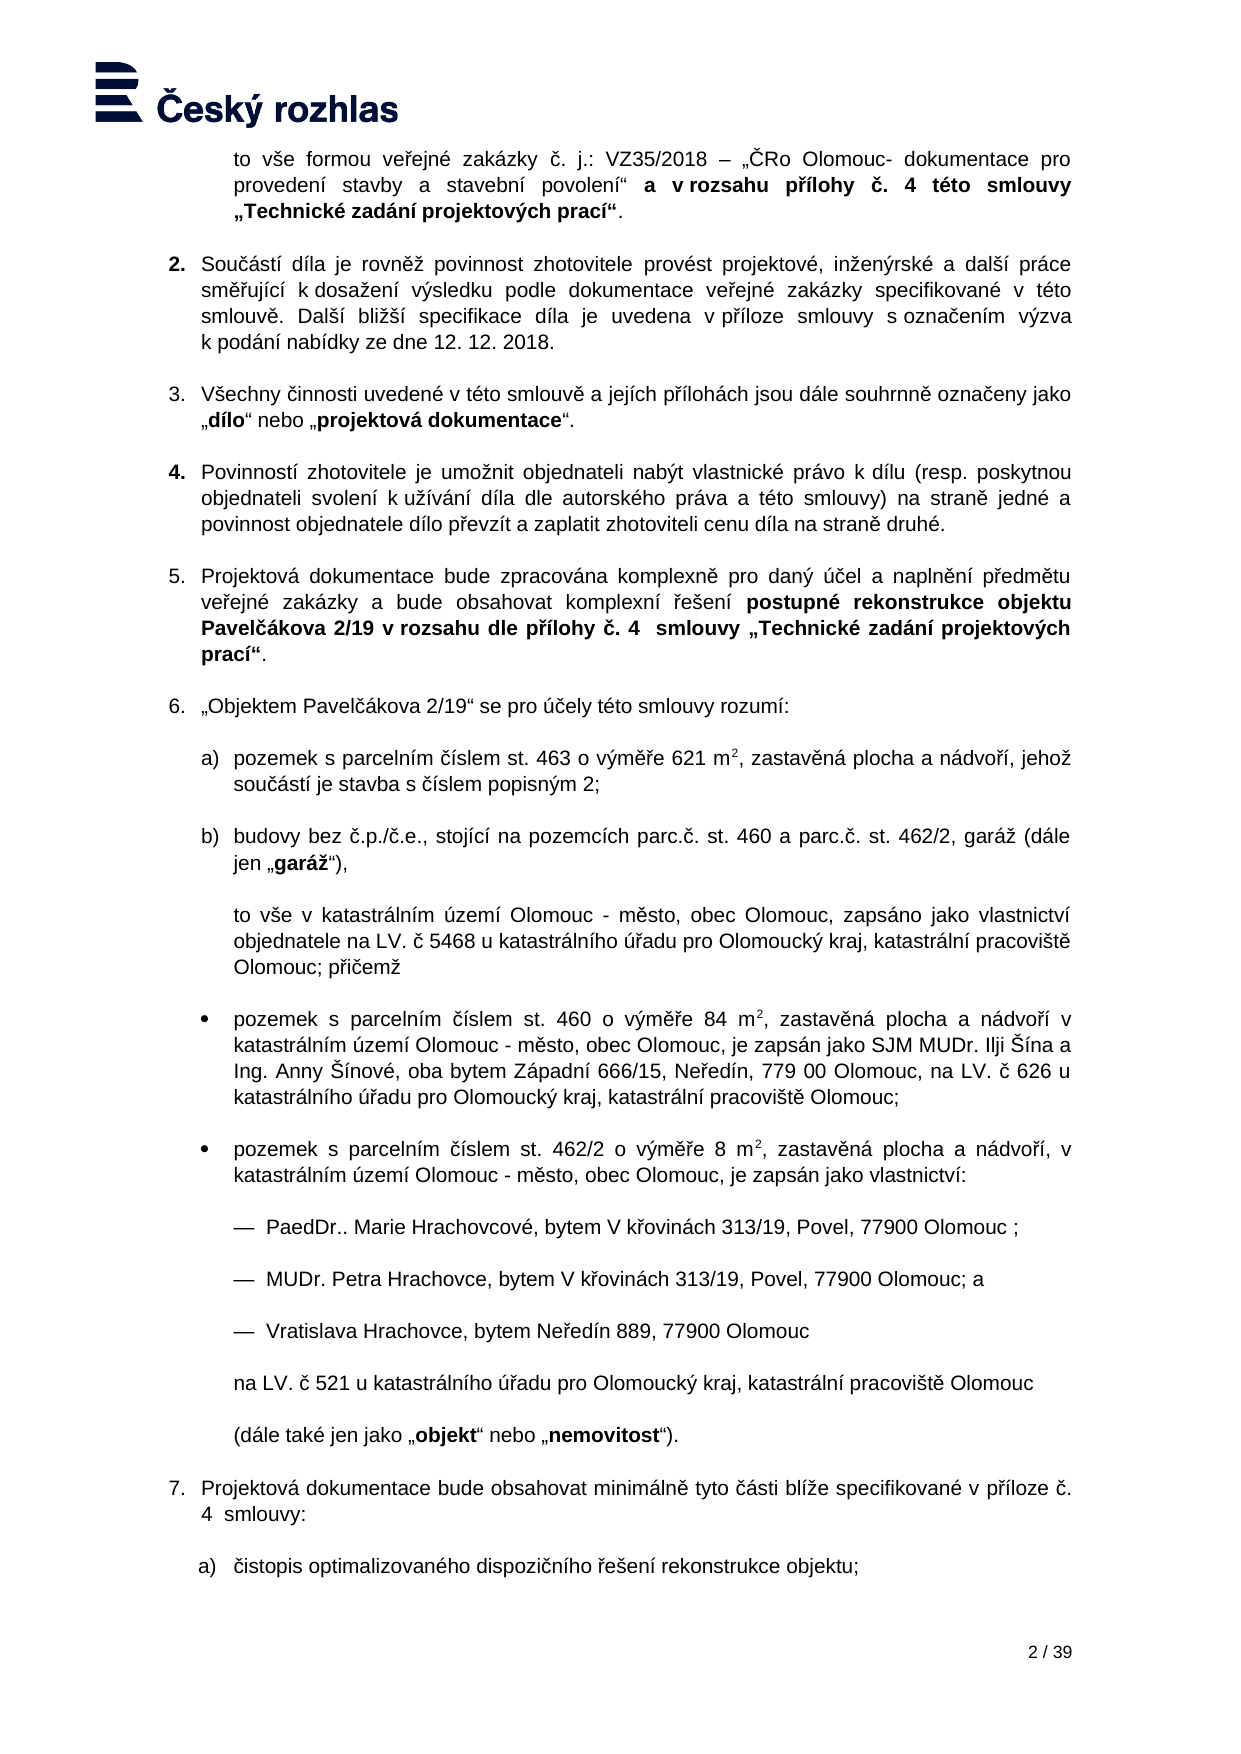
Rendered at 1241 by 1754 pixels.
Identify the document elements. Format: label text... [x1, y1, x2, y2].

list to vše v katastrálním území Olomouc - město, obec Olomouc, zapsáno jako vlastnictví objednatele na LV. č 5468 u katastrálního úřadu pro Olomoucký kraj, katastrální pracoviště Olomouc; přičemž [233, 901, 1072, 979]
list Součástí díla je rovněž povinnost zhotovitele provést projektové, inženýrské a další práce směřující k dosažení výsledku podle dokumentace veřejné zakázky specifikované v této smlouvě. Další bližší specifikace díla je uvedena v příloze smlouvy s označením výzva k podání nabídky ze dne 12. 12. 2018. [168, 250, 1072, 354]
list Projektová dokumentace bude zpracována komplexně pro daný účel a naplnění předmětu veřejné zakázky a bude obsahovat komplexní řešení postupné rekonstrukce objektu Pavelčákova 2/19 v rozsahu dle přílohy č. 4 smlouvy „Technické zadání projektových prací“. [168, 563, 1072, 667]
list „Objektem Pavelčákova 2/19“ se pro účely této smlouvy rozumí: [168, 693, 1072, 719]
list pozemek s parcelním číslem st. 460 o výměře 84 m2, zastavěná plocha a nádvoří v katastrálním území Olomouc - město, obec Olomouc, je zapsán jako SJM MUDr. Ilji Šína a Ing. Anny Šínové, oba bytem Západní 666/15, Neředín, 779 00 Olomouc, na LV. č 626 u katastrálního úřadu pro Olomoucký kraj, katastrální pracoviště Olomouc; [201, 1005, 1072, 1109]
list pozemek s parcelním číslem st. 463 o výměře 621 m2, zastavěná plocha a nádvoří, jehož součástí je stavba s číslem popisným 2; [201, 745, 1072, 797]
list PaedDr.. Marie Hrachovcové, bytem V křovinách 313/19, Povel, 77900 Olomouc ; [233, 1214, 1072, 1240]
picture [95, 62, 398, 128]
list Vratislava Hrachovce, bytem Neředín 889, 77900 Olomouc [233, 1318, 1072, 1344]
list na LV. č 521 u katastrálního úřadu pro Olomoucký kraj, katastrální pracoviště Olomouc [233, 1370, 1072, 1396]
list Povinností zhotovitele je umožnit objednateli nabýt vlastnické právo k dílu (resp. poskytnou objednateli svolení k užívání díla dle autorského práva a této smlouvy) na straně jedné a povinnost objednatele dílo převzít a zaplatit zhotoviteli cenu díla na straně druhé. [168, 458, 1072, 537]
list to vše formou veřejné zakázky č. j.: VZ35/2018 – „ČRo Olomouc- dokumentace pro provedení stavby a stavební povolení“ a v rozsahu přílohy č. 4 této smlouvy „Technické zadání projektových prací“. [233, 146, 1072, 224]
list Projektová dokumentace bude obsahovat minimálně tyto části blíže specifikované v příloze č. 4 smlouvy: [168, 1474, 1072, 1526]
list (dále také jen jako „objekt“ nebo „nemovitost“). [233, 1422, 1072, 1448]
list Všechny činnosti uvedené v této smlouvě a jejích přílohách jsou dále souhrnně označeny jako „dílo“ nebo „projektová dokumentace“. [168, 380, 1072, 432]
list budovy bez č.p./č.e., stojící na pozemcích parc.č. st. 460 a parc.č. st. 462/2, garáž (dále jen „garáž“), [201, 823, 1072, 875]
list čistopis optimalizovaného dispozičního řešení rekonstrukce objektu; [198, 1552, 1072, 1578]
list MUDr. Petra Hrachovce, bytem V křovinách 313/19, Povel, 77900 Olomouc; a [233, 1266, 1072, 1292]
list pozemek s parcelním číslem st. 462/2 o výměře 8 m2, zastavěná plocha a nádvoří, v katastrálním území Olomouc - město, obec Olomouc, je zapsán jako vlastnictví: [201, 1136, 1072, 1188]
